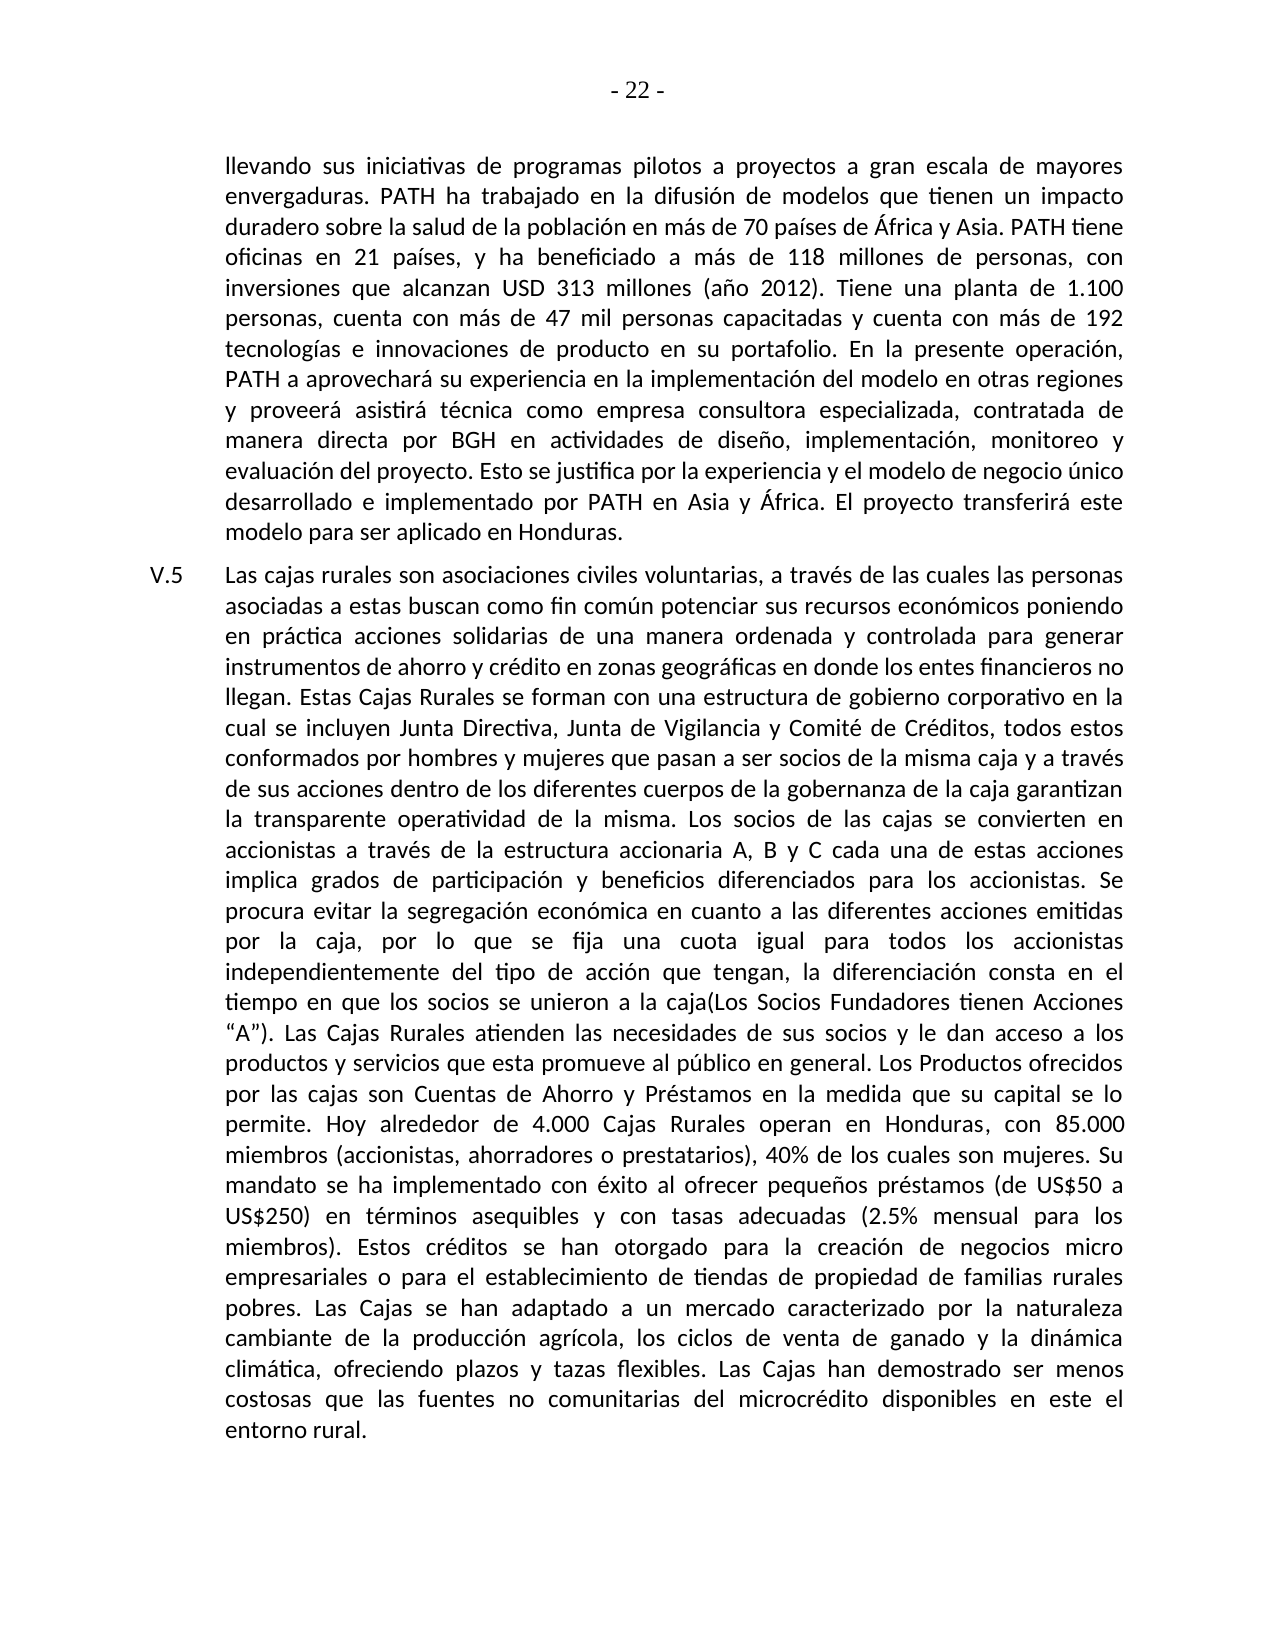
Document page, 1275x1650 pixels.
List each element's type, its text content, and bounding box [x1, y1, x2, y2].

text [150, 150, 1125, 547]
text Las cajas rurales son asociaciones civiles voluntarias, a través de las cuales las personas asociadas a estas buscan como fin común potenciar sus recursos económicos poniendo en práctica acciones solidarias de una manera ordenada y controlada para generar instrumentos de ahorro y crédito en zonas geográficas en donde los entes financieros no llegan. Estas Cajas Rurales se forman con una estructura de gobierno corporativo en la cual se incluyen Junta Directiva, Junta de Vigilancia y Comité de Créditos, todos estos conformados por hombres y mujeres que pasan a ser socios de la misma caja y a través de sus acciones dentro de los diferentes cuerpos de la gobernanza de la caja garantizan la transparente operatividad de la misma. Los socios de las cajas se convierten en accionistas a través de la estructura accionaria A, B y C cada una de estas acciones implica grados de participación y beneficios diferenciados para los accionistas. Se procura evitar la segregación económica en cuanto a las diferentes acciones emitidas por la caja, por lo que se fija una cuota igual para todos los accionistas independientemente del tipo de acción que tengan, la diferenciación consta en el tiempo en que los socios se unieron a la caja(Los Socios Fundadores tienen Acciones “A”). Las Cajas Rurales atienden las necesidades de sus socios y le dan acceso a los productos y servicios que esta promueve al público en general. Los Productos ofrecidos por las cajas son Cuentas de Ahorro y Préstamos en la medida que su capital se lo permite. Hoy alrededor de 4.000 Cajas Rurales operan en Honduras, con 85.000 miembros (accionistas, ahorradores o prestatarios), 40% de los cuales son mujeres. Su mandato se ha implementado con éxito al ofrecer pequeños préstamos (de US$50 a US$250) en términos asequibles y con tasas adecuadas (2.5% mensual para los miembros). Estos créditos se han otorgado para la creación de negocios micro empresariales o para el establecimiento de tiendas de propiedad de familias rurales pobres. Las Cajas se han adaptado a un mercado caracterizado por la naturaleza cambiante de la producción agrícola, los ciclos de venta de ganado y la dinámica climática, ofreciendo plazos y tazas flexibles. Las Cajas han demostrado ser menos costosas que las fuentes no comunitarias del microcrédito disponibles en este el entorno rural. [150, 559, 1125, 1444]
